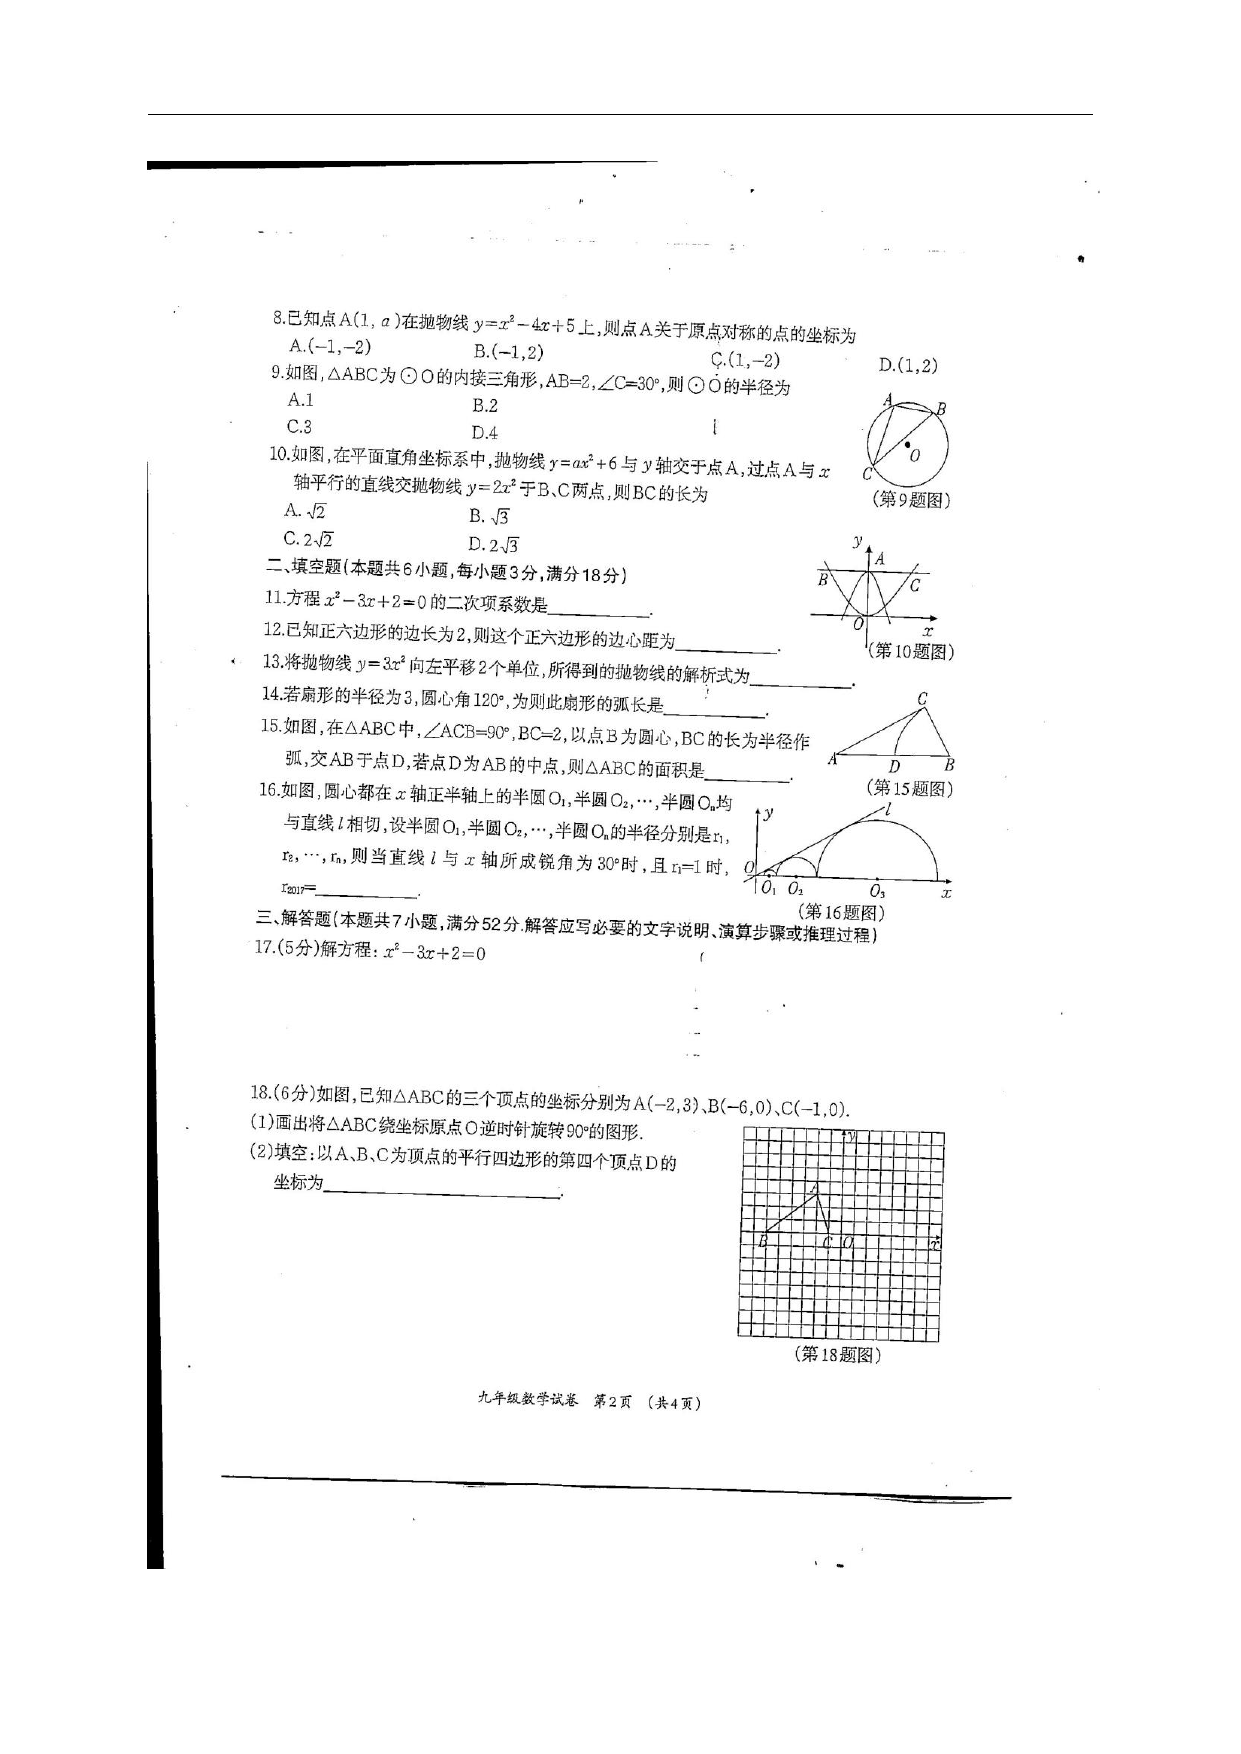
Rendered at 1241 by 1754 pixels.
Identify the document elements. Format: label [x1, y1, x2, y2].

picture [147, 161, 1100, 1569]
